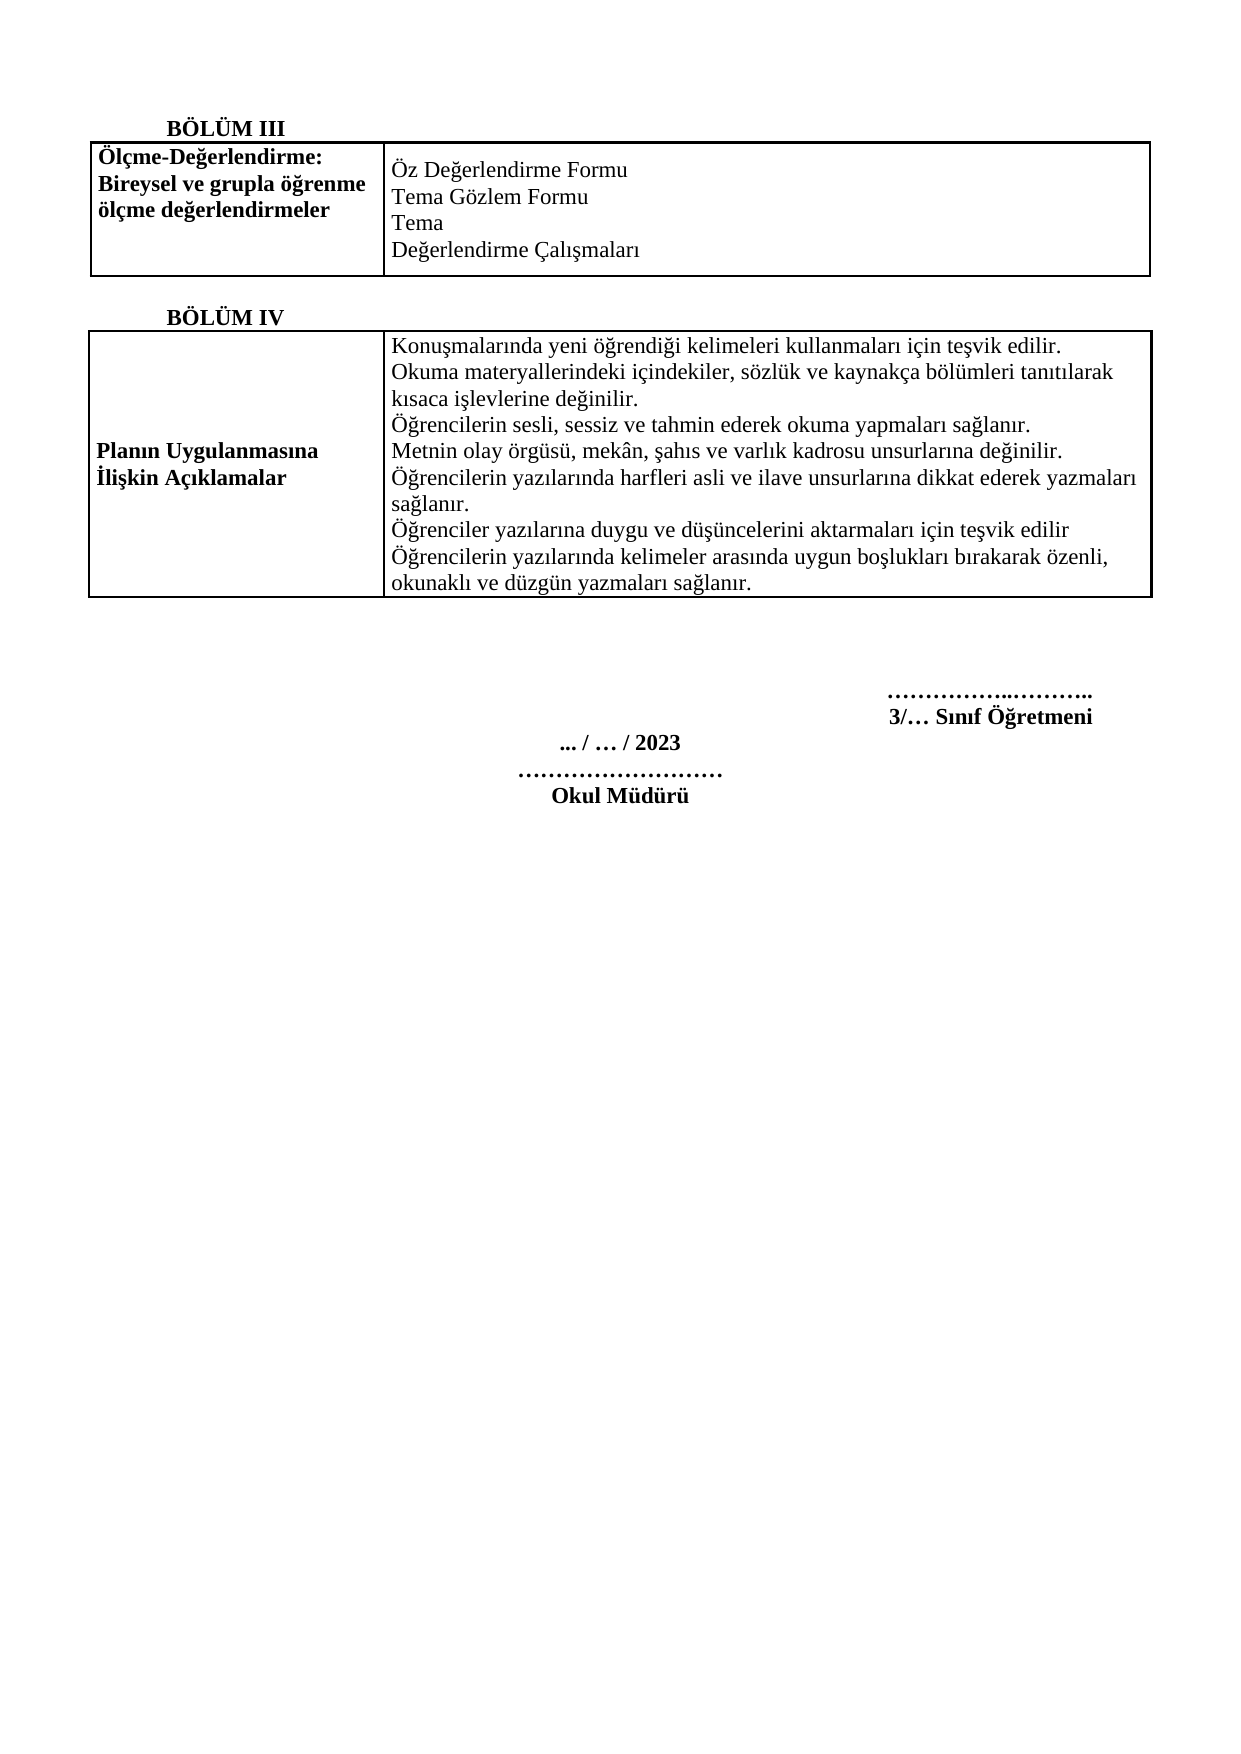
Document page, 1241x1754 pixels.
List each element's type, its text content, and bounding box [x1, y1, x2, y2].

table_header Konuşmalarında yeni öğrendiği kelimeleri kullanmaları için teşvik edilir. Okuma materyallerindeki içindekiler, sözlük ve kaynakça bölümleri tanıtılarak kısaca işlevlerine değinilir. Öğrencilerin sesli, sessiz ve tahmin ederek okuma yapmaları sağlanır. Metnin olay örgüsü, mekân, şahıs ve varlık kadrosu unsurlarına değinilir. Öğrencilerin yazılarında harfleri asli ve ilave unsurlarına dikkat ederek yazmaları sağlanır. Öğrenciler yazılarına duygu ve düşüncelerini aktarmaları için teşvik edilir Öğrencilerin yazılarında kelimeler arasında uygun boşlukları bırakarak özenli, okunaklı ve düzgün yazmaları sağlanır. [385, 332, 1150, 596]
subtitle BÖLÜM III [148, 115, 1092, 141]
subtitle BÖLÜM IV [148, 304, 1092, 330]
table_header Planın Uygulanmasına İlişkin Açıklamalar [90, 332, 383, 596]
text 3/… Sınıf Öğretmeni [148, 703, 1092, 729]
text ……………………… [148, 756, 1092, 782]
text ……………..……….. [148, 677, 1092, 703]
table_header Öz Değerlendirme Formu Tema Gözlem Formu Tema Değerlendirme Çalışmaları [385, 144, 1149, 275]
text ... / … / 2023 [148, 729, 1092, 756]
table_header Ölçme-Değerlendirme: Bireysel ve grupla öğrenme ölçme değerlendirmeler [92, 144, 383, 275]
text Okul Müdürü [148, 782, 1092, 808]
